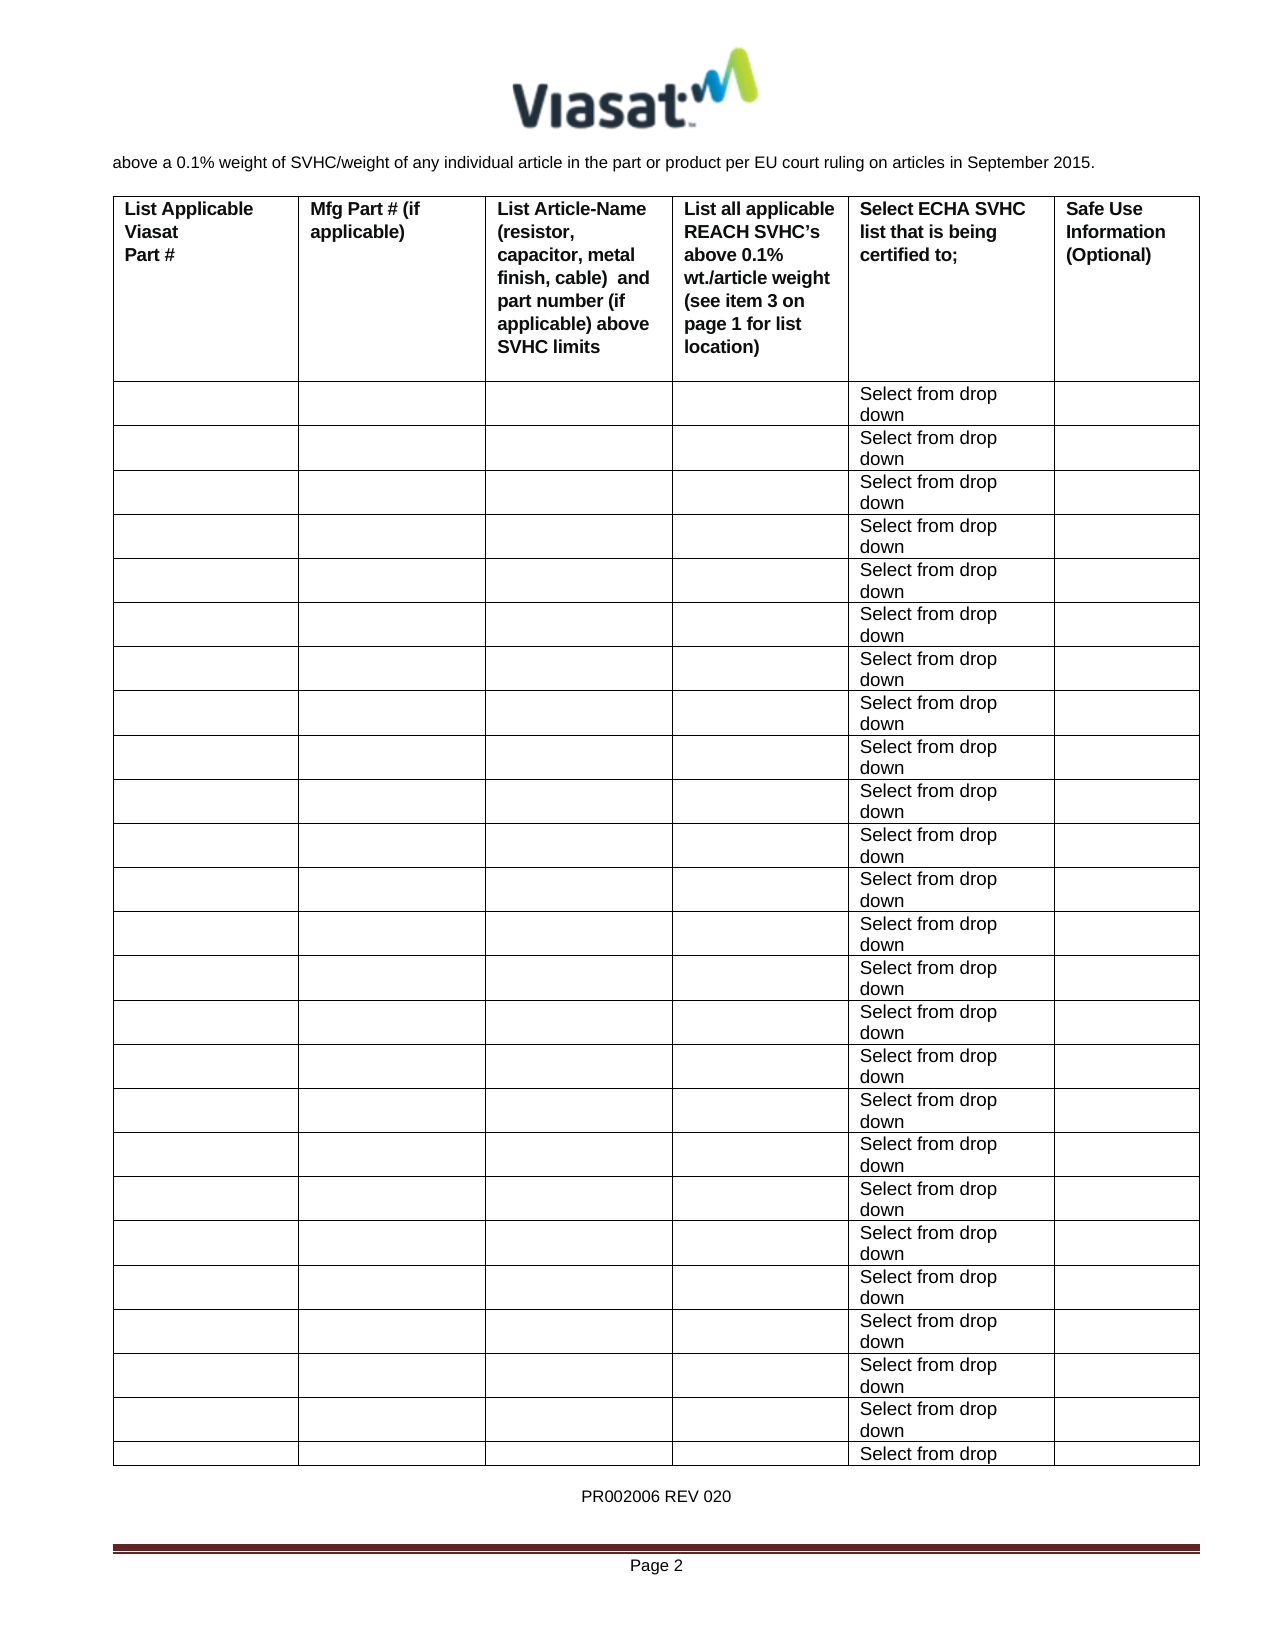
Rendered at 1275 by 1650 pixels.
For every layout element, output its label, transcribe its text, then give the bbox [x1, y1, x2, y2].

table_cell [673, 1266, 848, 1309]
table_cell [486, 426, 672, 469]
table_cell [299, 1354, 485, 1397]
table_header Safe Use Information (Optional) [1055, 197, 1199, 381]
table_cell [486, 1221, 672, 1264]
table_cell [486, 956, 672, 999]
table_cell [114, 691, 298, 734]
table_cell [299, 1266, 485, 1309]
table_cell [486, 647, 672, 690]
table_cell [486, 471, 672, 514]
table_cell [849, 1177, 1054, 1220]
table_cell [299, 647, 485, 690]
table_cell [1055, 1133, 1199, 1176]
table_cell [299, 868, 485, 911]
table_cell [1055, 1089, 1199, 1132]
table_cell [299, 382, 485, 425]
table_cell [1055, 559, 1199, 602]
table_cell [486, 1354, 672, 1397]
table_cell [486, 1266, 672, 1309]
table_cell [114, 1310, 298, 1353]
table_cell [486, 1089, 672, 1132]
table_cell [849, 780, 1054, 823]
table_cell [486, 868, 672, 911]
table_cell [849, 1221, 1054, 1264]
table_cell [486, 559, 672, 602]
table_cell [299, 1221, 485, 1264]
table_cell [299, 1442, 485, 1465]
table_cell [299, 956, 485, 999]
table_cell [673, 868, 848, 911]
table_cell [849, 1001, 1054, 1044]
table_cell [486, 824, 672, 867]
table_cell [849, 1354, 1054, 1397]
table_cell [486, 691, 672, 734]
table_cell [114, 647, 298, 690]
table_cell [673, 1177, 848, 1220]
table_cell [486, 603, 672, 646]
table_cell [1055, 868, 1199, 911]
table_cell [673, 780, 848, 823]
table_header List all applicable REACH SVHC’s above 0.1% wt./article weight (see item 3 on page 1 for list location) [673, 197, 848, 381]
table_cell [1055, 824, 1199, 867]
table_cell [114, 603, 298, 646]
table_cell [486, 1310, 672, 1353]
table_cell [1055, 691, 1199, 734]
table_cell [299, 559, 485, 602]
table_cell [849, 824, 1054, 867]
table_cell [849, 1089, 1054, 1132]
table_cell [1055, 1177, 1199, 1220]
table_cell [114, 956, 298, 999]
table_cell [849, 603, 1054, 646]
table_cell [1055, 515, 1199, 558]
table_cell [114, 1221, 298, 1264]
table_cell [486, 912, 672, 955]
table_cell [1055, 426, 1199, 469]
table_cell [849, 868, 1054, 911]
table_cell [486, 780, 672, 823]
table_cell [673, 824, 848, 867]
table_cell [673, 1310, 848, 1353]
table_cell [1055, 1001, 1199, 1044]
table_cell [849, 515, 1054, 558]
table_cell [673, 1089, 848, 1132]
table_cell [299, 780, 485, 823]
table_cell [114, 382, 298, 425]
table_cell [299, 1133, 485, 1176]
table_cell [1055, 1045, 1199, 1088]
table_cell [673, 1354, 848, 1397]
table_cell [486, 1177, 672, 1220]
table_cell [673, 691, 848, 734]
table_cell [299, 1310, 485, 1353]
table_cell [849, 471, 1054, 514]
table_cell [486, 1398, 672, 1441]
table_cell [114, 1354, 298, 1397]
table_cell [1055, 1266, 1199, 1309]
table_cell [114, 736, 298, 779]
picture [512, 45, 800, 134]
table_cell [673, 1045, 848, 1088]
table_cell [299, 515, 485, 558]
table_cell [114, 426, 298, 469]
table_cell [1055, 1354, 1199, 1397]
table_cell [1055, 912, 1199, 955]
table_cell [1055, 603, 1199, 646]
table_cell [849, 559, 1054, 602]
table_cell [299, 426, 485, 469]
table_cell [673, 736, 848, 779]
table_cell [849, 956, 1054, 999]
table_cell [849, 1266, 1054, 1309]
table_cell [1055, 780, 1199, 823]
table_cell [1055, 956, 1199, 999]
table_cell [673, 559, 848, 602]
table_cell [486, 1133, 672, 1176]
table_cell [114, 1266, 298, 1309]
table_cell [299, 1089, 485, 1132]
table_cell [673, 912, 848, 955]
table_cell [673, 1001, 848, 1044]
table_cell [486, 1045, 672, 1088]
table_cell [299, 691, 485, 734]
table_cell [114, 559, 298, 602]
table_cell [673, 956, 848, 999]
table_header Select ECHA SVHC list that is being certified to; [849, 197, 1054, 381]
table_cell [673, 1442, 848, 1465]
table_cell [1055, 1398, 1199, 1441]
table_cell [1055, 471, 1199, 514]
table_cell [299, 1001, 485, 1044]
table_cell [114, 1442, 298, 1465]
table_cell [486, 736, 672, 779]
table_cell [1055, 1221, 1199, 1264]
table_cell [1055, 736, 1199, 779]
table_cell [299, 824, 485, 867]
table_cell [114, 1398, 298, 1441]
table_cell [673, 1221, 848, 1264]
table_cell [849, 1442, 1054, 1465]
table_cell [673, 647, 848, 690]
table_cell [114, 824, 298, 867]
table_cell [849, 736, 1054, 779]
table_cell [486, 515, 672, 558]
table_cell [849, 382, 1054, 425]
table_cell [673, 603, 848, 646]
table_cell [1055, 382, 1199, 425]
table_cell [849, 1398, 1054, 1441]
table_cell [486, 1001, 672, 1044]
table_cell [486, 382, 672, 425]
table_cell [114, 912, 298, 955]
table_header Mfg Part # (if applicable) [299, 197, 485, 381]
table_cell [486, 1442, 672, 1465]
table_cell [673, 515, 848, 558]
table_cell [114, 1001, 298, 1044]
table_cell [299, 603, 485, 646]
table_cell [114, 868, 298, 911]
table_cell [1055, 1442, 1199, 1465]
table_cell [849, 691, 1054, 734]
table_cell [849, 647, 1054, 690]
table_cell [114, 1089, 298, 1132]
table_cell [673, 426, 848, 469]
table_cell [299, 471, 485, 514]
table_cell [673, 382, 848, 425]
table_cell [114, 515, 298, 558]
table_cell [849, 1045, 1054, 1088]
table_cell [299, 1177, 485, 1220]
table_cell [673, 471, 848, 514]
table_cell [1055, 647, 1199, 690]
table_header List Applicable Viasat Part # [114, 197, 298, 381]
table_cell [673, 1133, 848, 1176]
table_header List Article-Name (resistor, capacitor, metal finish, cable) and part number (if applicable) above SVHC limits [486, 197, 672, 381]
table_cell [849, 912, 1054, 955]
table_cell [114, 1133, 298, 1176]
table_cell [114, 1177, 298, 1220]
table_cell [114, 471, 298, 514]
table_cell [299, 1045, 485, 1088]
table_cell [849, 1310, 1054, 1353]
table_cell [849, 1133, 1054, 1176]
table_cell [1055, 1310, 1199, 1353]
table_cell [299, 736, 485, 779]
table_cell [114, 780, 298, 823]
table_cell [299, 1398, 485, 1441]
table_cell [849, 426, 1054, 469]
table_cell [114, 1045, 298, 1088]
table_cell [673, 1398, 848, 1441]
table_cell [299, 912, 485, 955]
